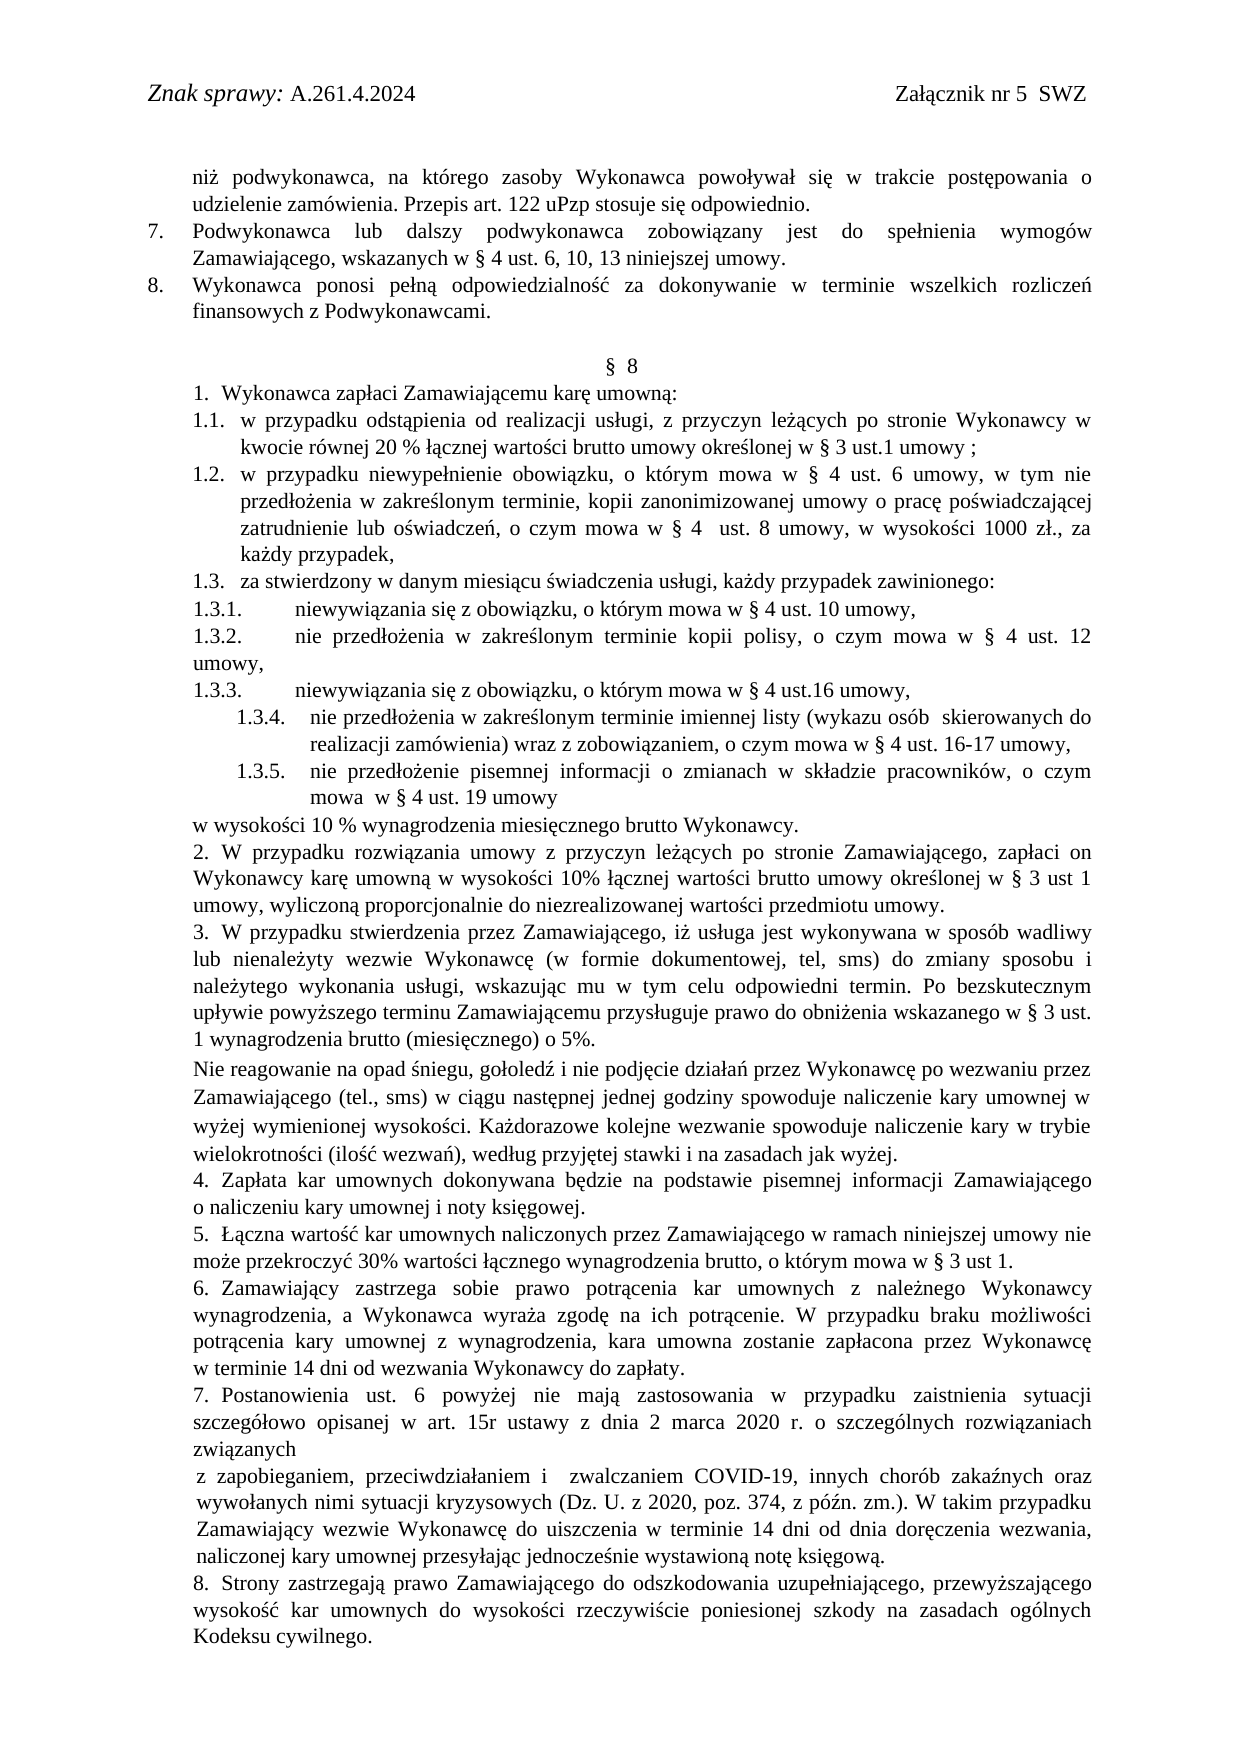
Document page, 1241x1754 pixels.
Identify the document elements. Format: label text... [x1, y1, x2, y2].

text Nie reagowanie na opad śniegu, gołoledź i nie podjęcie działań przez Wykonawcę po wezwaniu przez Zamawiającego (tel., sms) w ciągu następnej jednej godziny spowoduje naliczenie kary umownej w wyżej wymienionej wysokości. Każdorazowe kolejne wezwanie spowoduje naliczenie kary w trybie wielokrotności (ilość wezwań), według przyjętej stawki i na zasadach jak wyżej. [193, 1053, 1092, 1167]
list nie przedłożenia w zakreślonym terminie kopii polisy, o czym mowa w § 4 ust. 12 umowy, [193, 623, 1093, 675]
list niewywiązania się z obowiązku, o którym mowa w § 4 ust. 10 umowy, [193, 596, 1093, 621]
list Zamawiający zastrzega sobie prawo potrącenia kar umownych z należnego Wykonawcy wynagrodzenia, a Wykonawca wyraża zgodę na ich potrącenie. W przypadku braku możliwości potrącenia kary umownej z wynagrodzenia, kara umowna zostanie zapłacona przez Wykonawcę w terminie 14 dni od wezwania Wykonawcy do zapłaty. [193, 1275, 1093, 1380]
text z zapobieganiem, przeciwdziałaniem i zwalczaniem COVID-19, innych chorób zakaźnych oraz wywołanych nimi sytuacji kryzysowych (Dz. U. z 2020, poz. 374, z późn. zm.). W takim przypadku Zamawiający wezwie Wykonawcę do uiszczenia w terminie 14 dni od dnia doręczenia wezwania, naliczonej kary umownej przesyłając jednocześnie wystawioną notę księgową. [196, 1463, 1093, 1568]
text w wysokości 10 % wynagrodzenia miesięcznego brutto Wykonawcy. [192, 812, 1093, 837]
list Strony zastrzegają prawo Zamawiającego do odszkodowania uzupełniającego, przewyższającego wysokość kar umownych do wysokości rzeczywiście poniesionej szkody na zasadach ogólnych Kodeksu cywilnego. [193, 1570, 1093, 1648]
list Podwykonawca lub dalszy podwykonawca zobowiązany jest do spełnienia wymogów Zamawiającego, wskazanych w § 4 ust. 6, 10, 13 niniejszej umowy. [147, 218, 1093, 270]
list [147, 164, 1093, 216]
list Zapłata kar umownych dokonywana będzie na podstawie pisemnej informacji Zamawiającego o naliczeniu kary umownej i noty księgowej. [193, 1167, 1093, 1219]
list niewywiązania się z obowiązku, o którym mowa w § 4 ust.16 umowy, [193, 677, 1093, 702]
list za stwierdzony w danym miesiącu świadczenia usługi, każdy przypadek zawinionego: [192, 568, 1093, 594]
list Łączna wartość kar umownych naliczonych przez Zamawiającego w ramach niniejszej umowy nie może przekroczyć 30% wartości łącznego wynagrodzenia brutto, o którym mowa w § 3 ust 1. [193, 1221, 1093, 1273]
list W przypadku rozwiązania umowy z przyczyn leżących po stronie Zamawiającego, zapłaci on Wykonawcy karę umowną w wysokości 10% łącznej wartości brutto umowy określonej w § 3 ust 1 umowy, wyliczoną proporcjonalnie do niezrealizowanej wartości przedmiotu umowy. [193, 839, 1093, 917]
list W przypadku stwierdzenia przez Zamawiającego, iż usługa jest wykonywana w sposób wadliwy lub nienależyty wezwie Wykonawcę (w formie dokumentowej, tel, sms) do zmiany sposobu i należytego wykonania usługi, wskazując mu w tym celu odpowiedni termin. Po bezskutecznym upływie powyższego terminu Zamawiającemu przysługuje prawo do obniżenia wskazanego w § 3 ust. 1 wynagrodzenia brutto (miesięcznego) o 5%. [193, 919, 1093, 1051]
list w przypadku niewypełnienie obowiązku, o którym mowa w § 4 ust. 6 umowy, w tym nie przedłożenia w zakreślonym terminie, kopii zanonimizowanej umowy o pracę poświadczającej zatrudnienie lub oświadczeń, o czym mowa w § 4 ust. 8 umowy, w wysokości 1000 zł., za każdy przypadek, [192, 461, 1093, 566]
subtitle § 8 [605, 353, 1093, 378]
list Postanowienia ust. 6 powyżej nie mają zastosowania w przypadku zaistnienia sytuacji szczegółowo opisanej w art. 15r ustawy z dnia 2 marca 2020 r. o szczególnych rozwiązaniach związanych [193, 1382, 1093, 1461]
list Wykonawca zapłaci Zamawiającemu karę umowną: [193, 380, 1093, 405]
list nie przedłożenia w zakreślonym terminie imiennej listy (wykazu osób skierowanych do realizacji zamówienia) wraz z zobowiązaniem, o czym mowa w § 4 ust. 16-17 umowy, [236, 704, 1093, 756]
list w przypadku odstąpienia od realizacji usługi, z przyczyn leżących po stronie Wykonawcy w kwocie równej 20 % łącznej wartości brutto umowy określonej w § 3 ust.1 umowy ; [192, 407, 1093, 459]
list Wykonawca ponosi pełną odpowiedzialność za dokonywanie w terminie wszelkich rozliczeń finansowych z Podwykonawcami. [147, 272, 1093, 323]
list nie przedłożenie pisemnej informacji o zmianach w składzie pracowników, o czym mowa w § 4 ust. 19 umowy [236, 758, 1093, 809]
